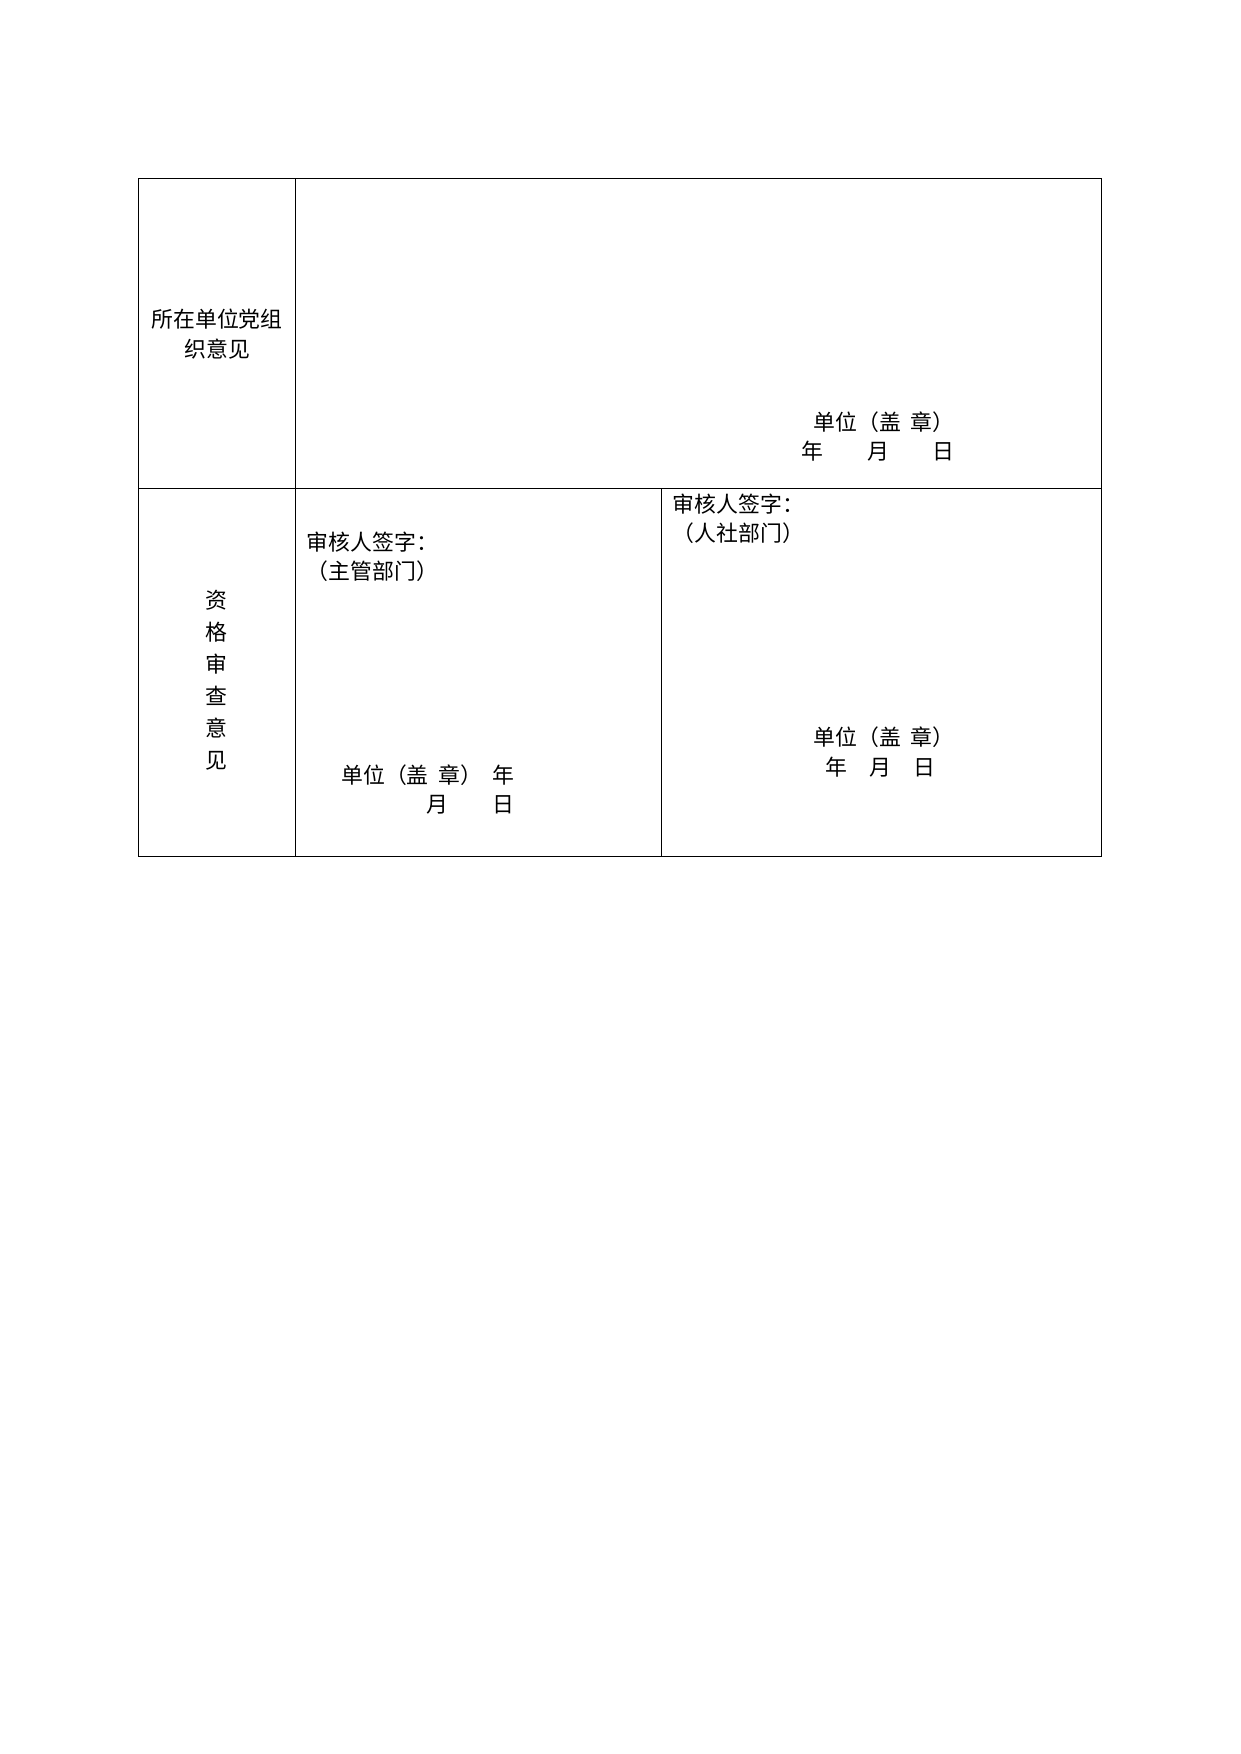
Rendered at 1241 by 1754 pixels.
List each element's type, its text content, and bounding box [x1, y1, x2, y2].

table_cell 单位（盖 章） 年 月 日 [296, 179, 1101, 488]
table_cell 资 格 审 查 意 见 [139, 489, 295, 856]
table_cell 所在单位党组 织意见 [139, 179, 295, 488]
table_cell 审核人签字： （主管部门） 单位（盖 章） 年 月 日 [296, 489, 661, 856]
table_cell 审核人签字： （人社部门） 单位（盖 章） 年 月 日 [662, 489, 1101, 856]
